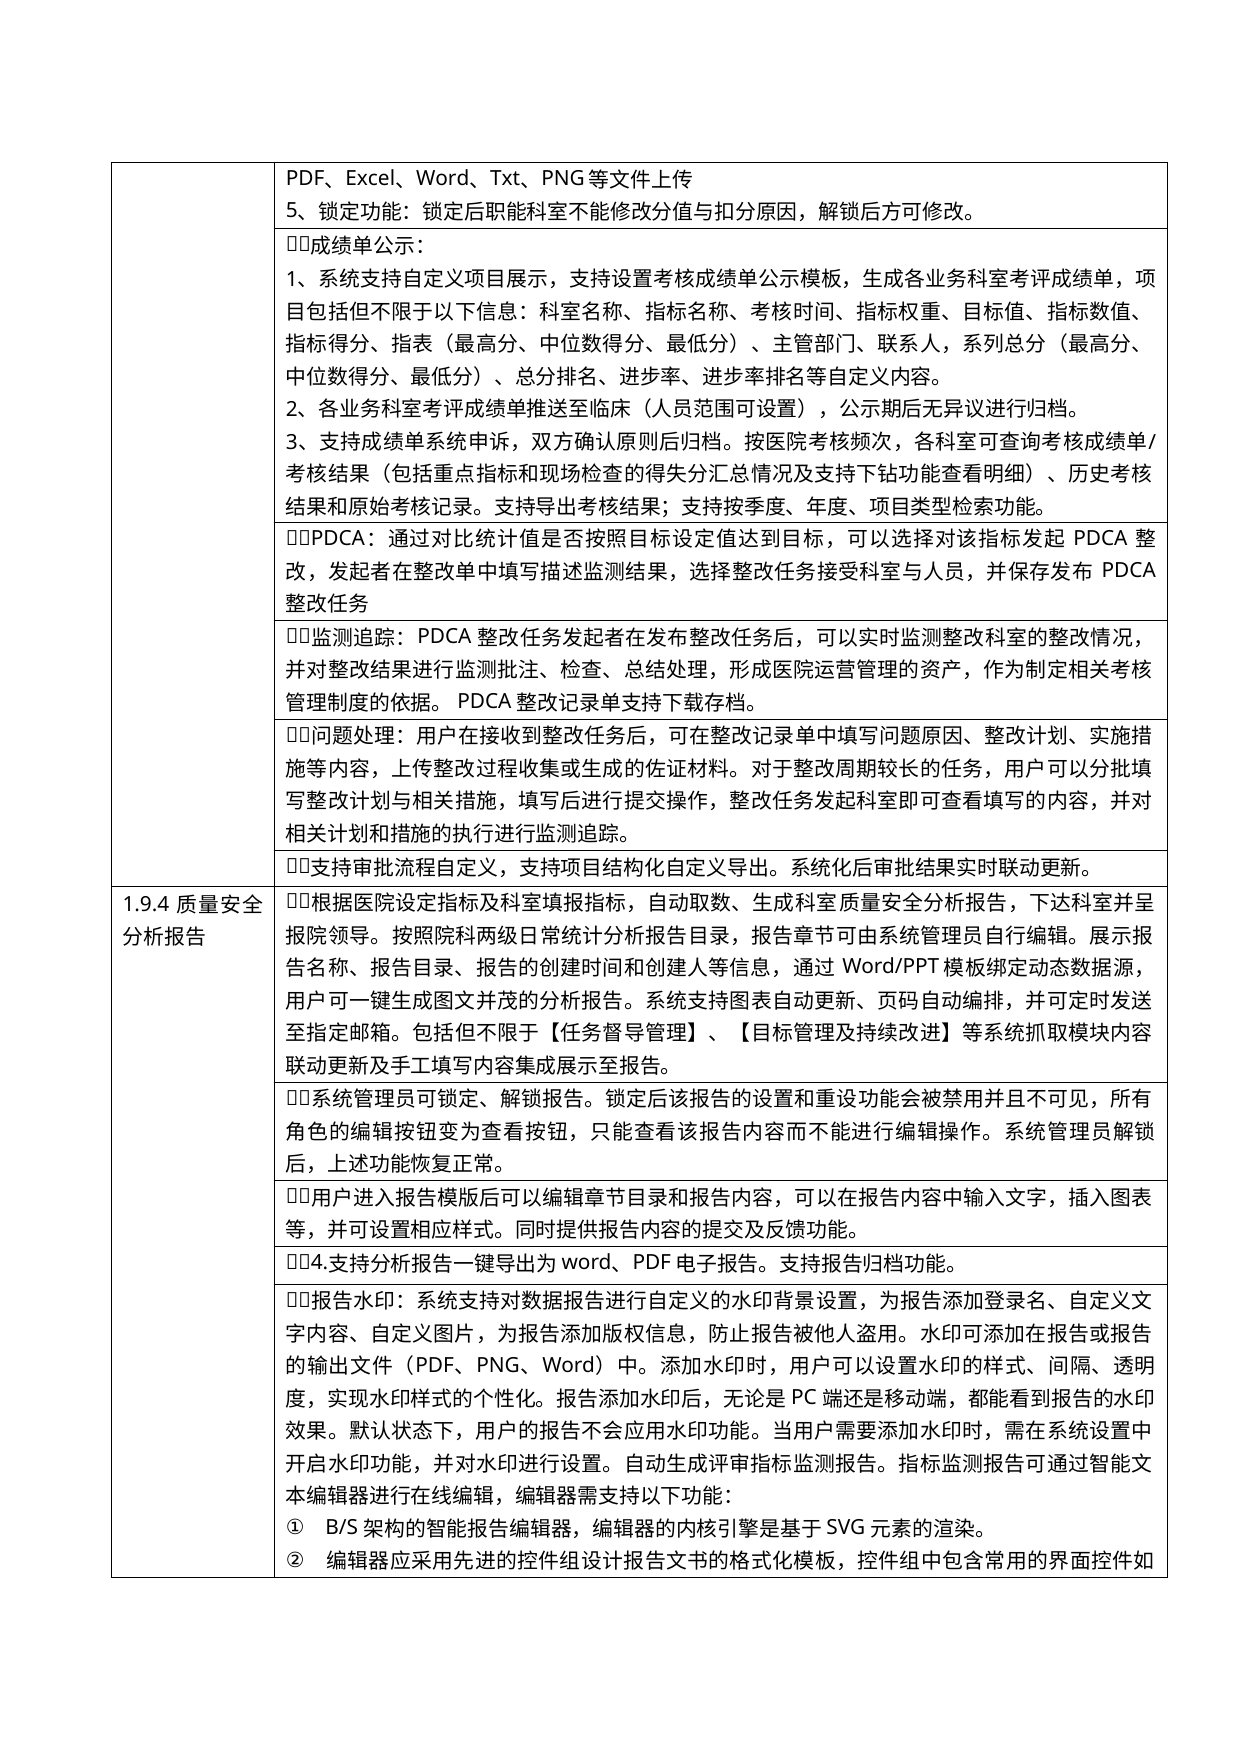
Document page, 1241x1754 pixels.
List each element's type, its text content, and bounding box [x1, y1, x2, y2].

table_cell 用户进入报告模版后可以编辑章节目录和报告内容，可以在报告内容中输入文字，插入图表等，并可设置相应样式。同时提供报告内容的提交及反馈功能。 [275, 1181, 1167, 1246]
table_cell 支持审批流程自定义，支持项目结构化自定义导出。系统化后审批结果实时联动更新。 [275, 851, 1167, 886]
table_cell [275, 1285, 1167, 1577]
table_cell 问题处理：用户在接收到整改任务后，可在整改记录单中填写问题原因、整改计划、实施措施等内容，上传整改过程收集或生成的佐证材料。对于整改周期较长的任务，用户可以分批填写整改计划与相关措施，填写后进行提交操作，整改任务发起科室即可查看填写的内容，并对相关计划和措施的执行进行监测追踪。 [275, 720, 1167, 850]
table_cell 4.支持分析报告一键导出为word、PDF电子报告。支持报告归档功能。 [275, 1247, 1167, 1284]
table_cell 系统管理员可锁定、解锁报告。锁定后该报告的设置和重设功能会被禁用并且不可见，所有角色的编辑按钮变为查看按钮，只能查看该报告内容而不能进行编辑操作。系统管理员解锁后，上述功能恢复正常。 [275, 1083, 1167, 1180]
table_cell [275, 163, 1167, 228]
table_cell 根据医院设定指标及科室填报指标，自动取数、生成科室质量安全分析报告，下达科室并呈报院领导。按照院科两级日常统计分析报告目录，报告章节可由系统管理员自行编辑。展示报告名称、报告目录、报告的创建时间和创建人等信息，通过Word/PPT模板绑定动态数据源，用户可一键生成图文并茂的分析报告。系统支持图表自动更新、页码自动编排，并可定时发送至指定邮箱。包括但不限于【任务督导管理】、【目标管理及持续改进】等系统抓取模块内容联动更新及手工填写内容集成展示至报告。 [275, 887, 1167, 1082]
table_cell 1.9.4 质量安全分析报告 [112, 887, 274, 1577]
table_cell 监测追踪：PDCA 整改任务发起者在发布整改任务后，可以实时监测整改科室的整改情况，并对整改结果进行监测批注、检查、总结处理，形成医院运营管理的资产，作为制定相关考核管理制度的依据。 PDCA 整改记录单支持下载存档。 [275, 621, 1167, 719]
table_cell 成绩单公示： 系统支持自定义项目展示，支持设置考核成绩单公示模板，生成各业务科室考评成绩单，项目包括但不限于以下信息：科室名称、指标名称、考核时间、指标权重、目标值、指标数值、指标得分、指表（最高分、中位数得分、最低分）、主管部门、联系人，系列总分（最高分、中位数得分、最低分）、总分排名、进步率、进步率排名等自定义内容。 各业务科室考评成绩单推送至临床（人员范围可设置），公示期后无异议进行归档。 3、支持成绩单系统申诉，双方确认原则后归档。按医院考核频次，各科室可查询考核成绩单/考核结果（包括重点指标和现场检查的得失分汇总情况及支持下钻功能查看明细）、历史考核结果和原始考核记录。支持导出考核结果；支持按季度、年度、项目类型检索功能。 [275, 229, 1167, 522]
table_cell PDCA：通过对比统计值是否按照目标设定值达到目标，可以选择对该指标发起 PDCA 整改，发起者在整改单中填写描述监测结果，选择整改任务接受科室与人员，并保存发布 PDCA整改任务 [275, 523, 1167, 620]
